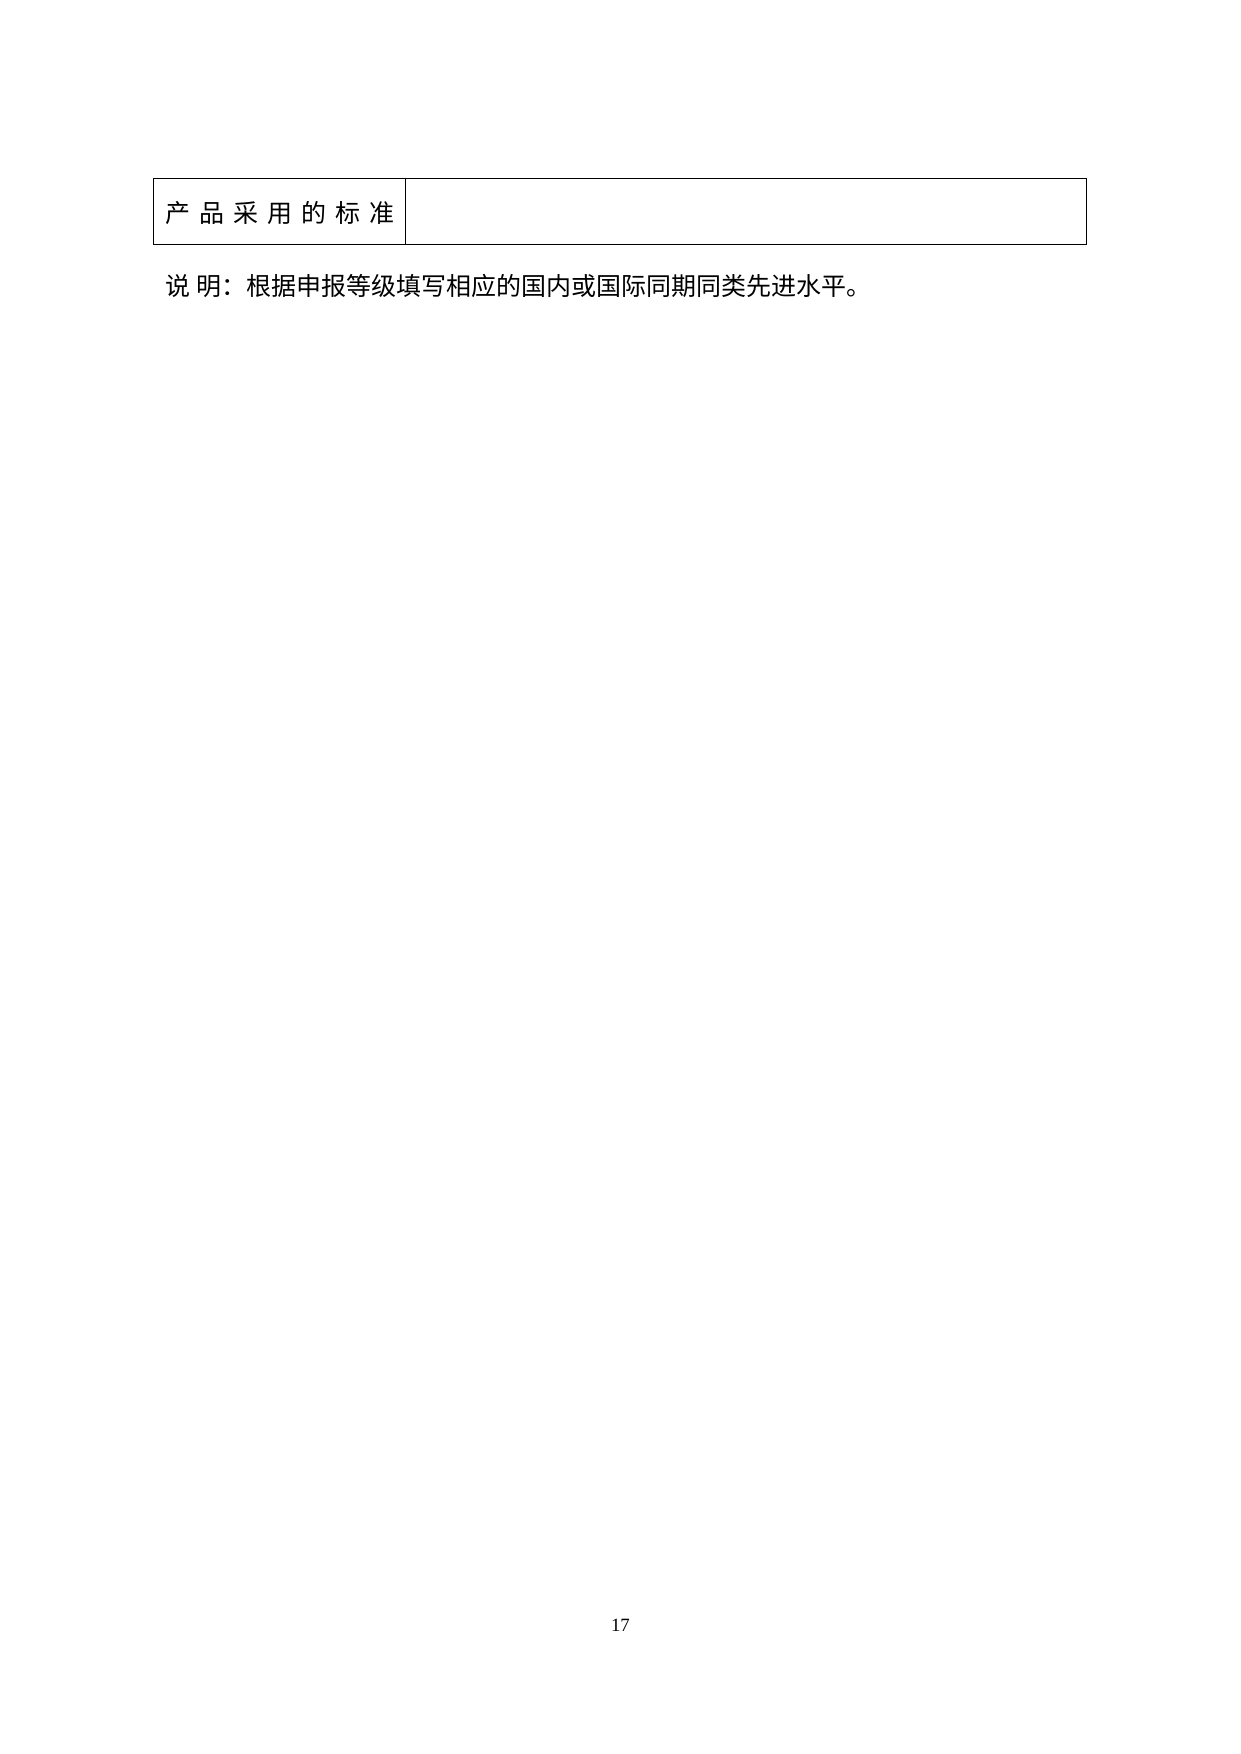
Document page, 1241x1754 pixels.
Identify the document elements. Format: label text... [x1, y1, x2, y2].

table_cell [406, 179, 1086, 244]
table_cell 产品采用的标准 [154, 179, 405, 244]
text 说 明：根据申报等级填写相应的国内或国际同期同类先进水平。 [165, 262, 1075, 303]
